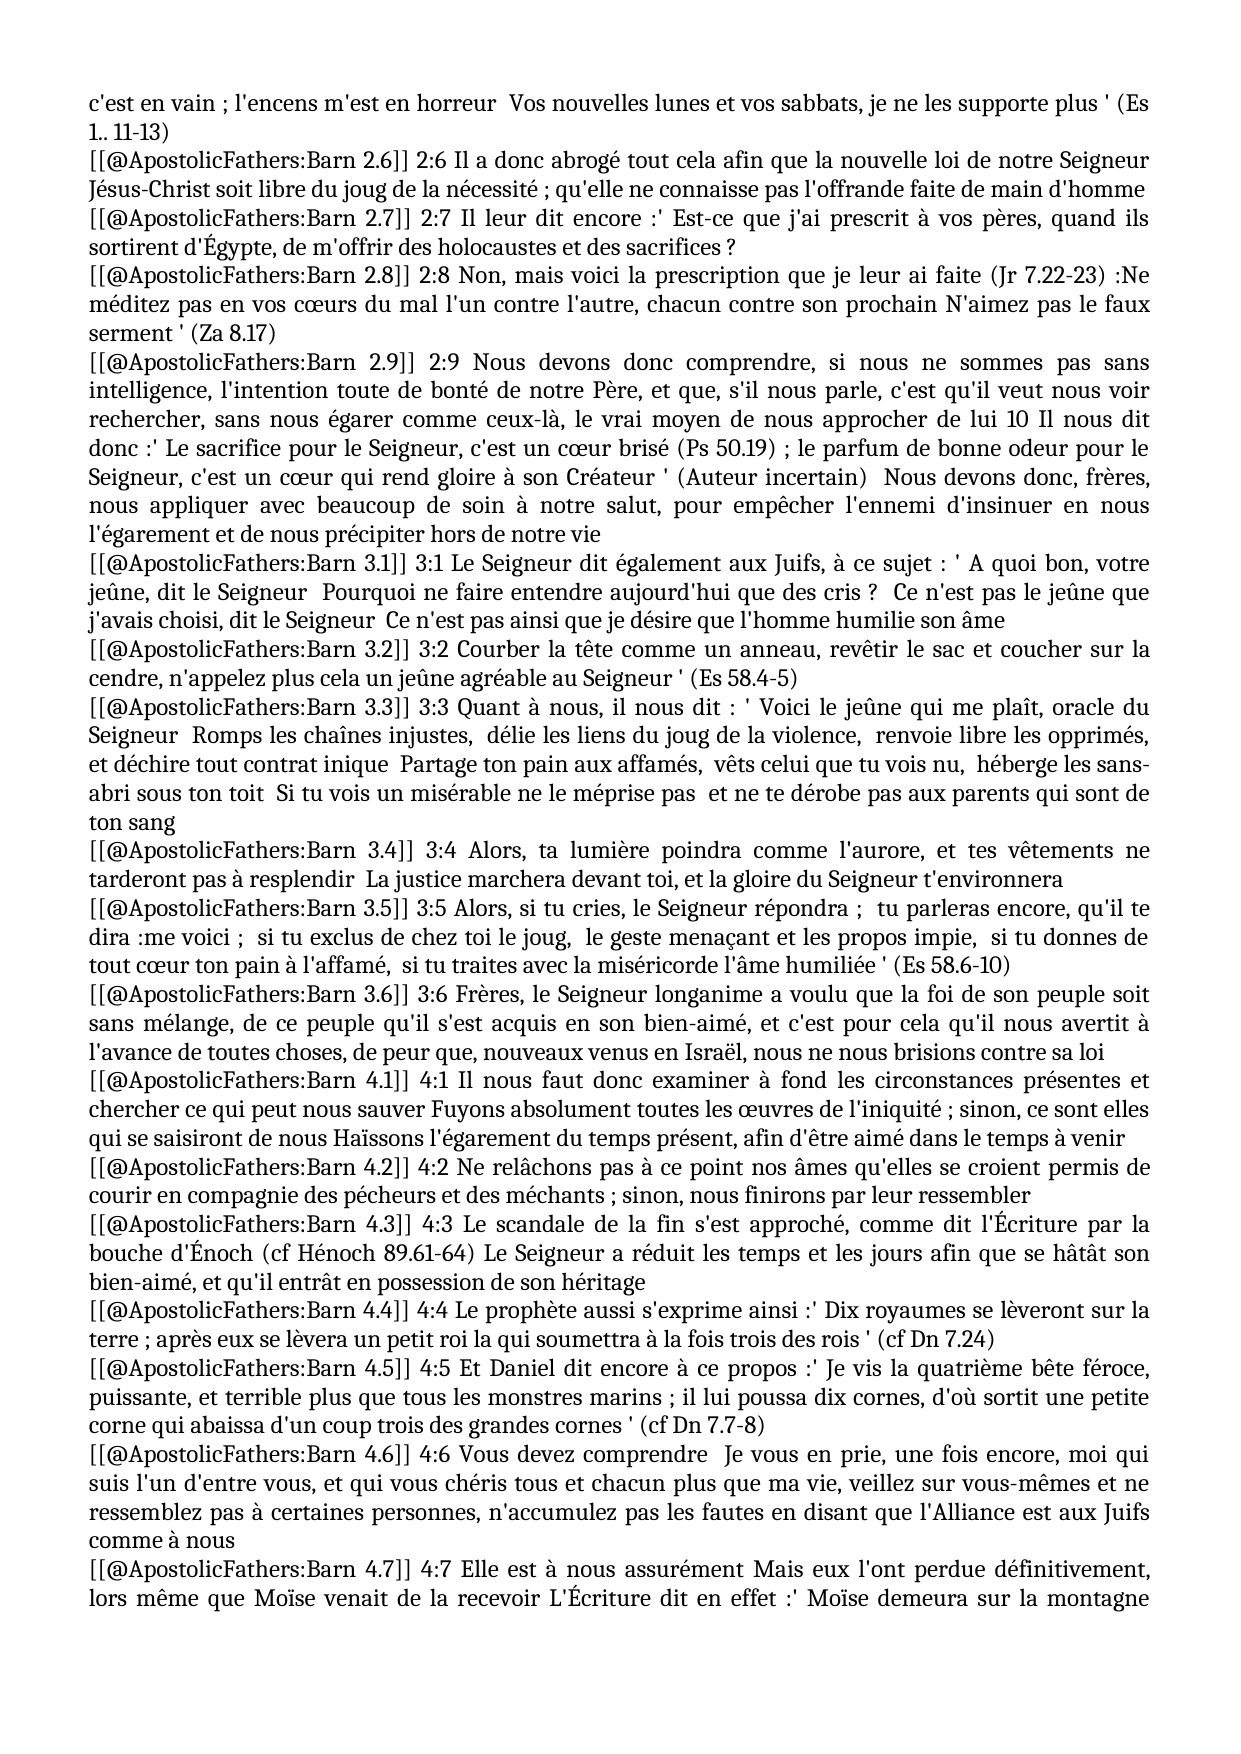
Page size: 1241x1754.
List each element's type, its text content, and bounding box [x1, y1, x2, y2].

text [[@ApostolicFathers:Barn 2.7]] 2:7 Il leur dit encore :' Est-ce que j'ai prescrit à vos pères, quand ils sortirent d'Égypte, de m'offrir des holocaustes et des sacrifices ? [89, 204, 1152, 261]
text [[@ApostolicFathers:Barn 4.3]] 4:3 Le scandale de la fin s'est approché, comme dit l'Écriture par la bouche d'Énoch (cf Hénoch 89.61-64) Le Seigneur a réduit les temps et les jours afin que se hâtât son bien-aimé, et qu'il entrât en possession de son héritage [89, 1210, 1152, 1296]
text [[@ApostolicFathers:Barn 2.8]] 2:8 Non, mais voici la prescription que je leur ai faite (Jr 7.22-23) :Ne méditez pas en vos cœurs du mal l'un contre l'autre, chacun contre son prochain N'aimez pas le faux serment ' (Za 8.17) [89, 261, 1152, 347]
text [[@ApostolicFathers:Barn 2.6]] 2:6 Il a donc abrogé tout cela afin que la nouvelle loi de notre Seigneur Jésus-Christ soit libre du joug de la nécessité ; qu'elle ne connaisse pas l'offrande faite de main d'homme [89, 146, 1152, 204]
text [89, 1555, 1152, 1612]
text [[@ApostolicFathers:Barn 4.6]] 4:6 Vous devez comprendre Je vous en prie, une fois encore, moi qui suis l'un d'entre vous, et qui vous chéris tous et chacun plus que ma vie, veillez sur vous-mêmes et ne ressemblez pas à certaines personnes, n'accumulez pas les fautes en disant que l'Alliance est aux Juifs comme à nous [89, 1440, 1152, 1555]
text [[@ApostolicFathers:Barn 3.4]] 3:4 Alors, ta lumière poindra comme l'aurore, et tes vêtements ne tarderont pas à resplendir La justice marchera devant toi, et la gloire du Seigneur t'environnera [89, 836, 1152, 894]
text [[@ApostolicFathers:Barn 2.9]] 2:9 Nous devons donc comprendre, si nous ne sommes pas sans intelligence, l'intention toute de bonté de notre Père, et que, s'il nous parle, c'est qu'il veut nous voir rechercher, sans nous égarer comme ceux-là, le vrai moyen de nous approcher de lui 10 Il nous dit donc :' Le sacrifice pour le Seigneur, c'est un cœur brisé (Ps 50.19) ; le parfum de bonne odeur pour le Seigneur, c'est un cœur qui rend gloire à son Créateur ' (Auteur incertain) Nous devons donc, frères, nous appliquer avec beaucoup de soin à notre salut, pour empêcher l'ennemi d'insinuer en nous l'égarement et de nous précipiter hors de notre vie [89, 347, 1152, 549]
text [[@ApostolicFathers:Barn 4.5]] 4:5 Et Daniel dit encore à ce propos :' Je vis la quatrième bête féroce, puissante, et terrible plus que tous les monstres marins ; il lui poussa dix cornes, d'où sortit une petite corne qui abaissa d'un coup trois des grandes cornes ' (cf Dn 7.7-8) [89, 1354, 1152, 1440]
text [89, 89, 1152, 146]
text [[@ApostolicFathers:Barn 4.1]] 4:1 Il nous faut donc examiner à fond les circonstances présentes et chercher ce qui peut nous sauver Fuyons absolument toutes les œuvres de l'iniquité ; sinon, ce sont elles qui se saisiront de nous Haïssons l'égarement du temps présent, afin d'être aimé dans le temps à venir [89, 1066, 1152, 1152]
text [[@ApostolicFathers:Barn 3.6]] 3:6 Frères, le Seigneur longanime a voulu que la foi de son peuple soit sans mélange, de ce peuple qu'il s'est acquis en son bien-aimé, et c'est pour cela qu'il nous avertit à l'avance de toutes choses, de peur que, nouveaux venus en Israël, nous ne nous brisions contre sa loi [89, 980, 1152, 1066]
text [[@ApostolicFathers:Barn 3.3]] 3:3 Quant à nous, il nous dit : ' Voici le jeûne qui me plaît, oracle du Seigneur Romps les chaînes injustes, délie les liens du joug de la violence, renvoie libre les opprimés, et déchire tout contrat inique Partage ton pain aux affamés, vêts celui que tu vois nu, héberge les sans-abri sous ton toit Si tu vois un misérable ne le méprise pas et ne te dérobe pas aux parents qui sont de ton sang [89, 692, 1152, 836]
text [[@ApostolicFathers:Barn 3.2]] 3:2 Courber la tête comme un anneau, revêtir le sac et coucher sur la cendre, n'appelez plus cela un jeûne agréable au Seigneur ' (Es 58.4-5) [89, 635, 1152, 692]
text [[@ApostolicFathers:Barn 4.4]] 4:4 Le prophète aussi s'exprime ainsi :' Dix royaumes se lèveront sur la terre ; après eux se lèvera un petit roi la qui soumettra à la fois trois des rois ' (cf Dn 7.24) [89, 1296, 1152, 1354]
text [[@ApostolicFathers:Barn 3.1]] 3:1 Le Seigneur dit également aux Juifs, à ce sujet : ' A quoi bon, votre jeûne, dit le Seigneur Pourquoi ne faire entendre aujourd'hui que des cris ? Ce n'est pas le jeûne que j'avais choisi, dit le Seigneur Ce n'est pas ainsi que je désire que l'homme humilie son âme [89, 549, 1152, 635]
text [[@ApostolicFathers:Barn 4.2]] 4:2 Ne relâchons pas à ce point nos âmes qu'elles se croient permis de courir en compagnie des pécheurs et des méchants ; sinon, nous finirons par leur ressembler [89, 1152, 1152, 1210]
text [[@ApostolicFathers:Barn 3.5]] 3:5 Alors, si tu cries, le Seigneur répondra ; tu parleras encore, qu'il te dira :me voici ; si tu exclus de chez toi le joug, le geste menaçant et les propos impie, si tu donnes de tout cœur ton pain à l'affamé, si tu traites avec la miséricorde l'âme humiliée ' (Es 58.6-10) [89, 894, 1152, 980]
